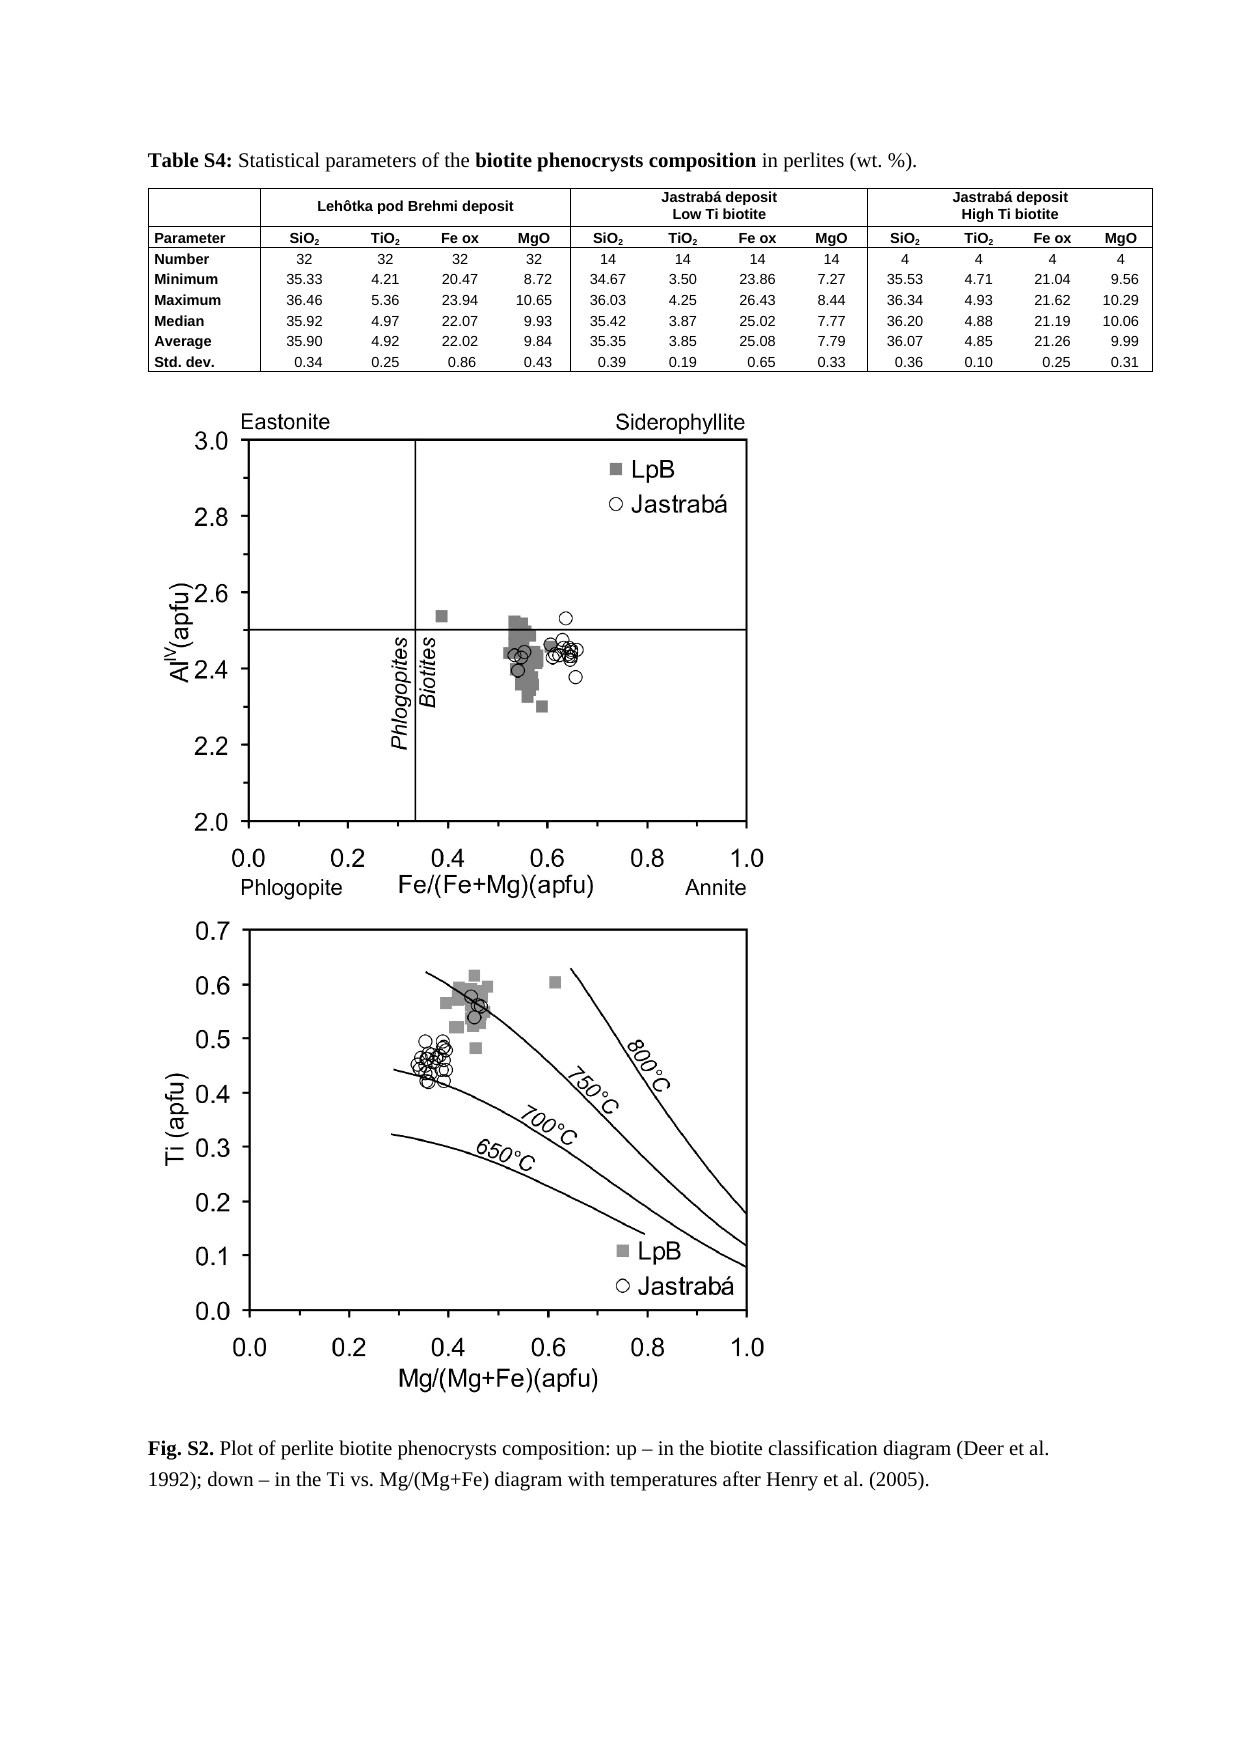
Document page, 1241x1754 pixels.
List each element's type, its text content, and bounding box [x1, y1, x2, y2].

table_cell 35.92 [261, 309, 348, 329]
table_cell 0.25 [1015, 350, 1089, 371]
table_cell Parameter [149, 227, 260, 247]
table_cell 32 [348, 248, 422, 268]
table_cell Average [149, 330, 260, 350]
table_cell 4.88 [942, 309, 1015, 329]
table_cell Number [149, 248, 260, 268]
table_cell 14 [645, 248, 720, 268]
table_cell 10.06 [1089, 309, 1152, 329]
table_cell 0.19 [645, 350, 720, 371]
table_cell 7.79 [795, 330, 867, 350]
table_cell 0.65 [720, 350, 795, 371]
table_cell 35.35 [571, 330, 645, 350]
table_cell TiO2 [942, 227, 1015, 247]
table_cell 21.26 [1015, 330, 1089, 350]
table_cell 36.20 [868, 309, 942, 329]
table_cell 20.47 [423, 268, 497, 288]
table_cell 7.27 [795, 268, 867, 288]
table_cell 0.31 [1089, 350, 1152, 371]
table_cell 35.42 [571, 309, 645, 329]
table_cell 7.77 [795, 309, 867, 329]
table_cell 10.65 [497, 288, 570, 309]
table_cell SiO2 [261, 227, 348, 247]
table_cell 4.21 [348, 268, 422, 288]
table_cell 3.85 [645, 330, 720, 350]
table_cell 0.34 [261, 350, 348, 371]
table_cell 22.02 [423, 330, 497, 350]
table_cell 8.44 [795, 288, 867, 309]
table_cell 14 [720, 248, 795, 268]
table_cell Fe ox [423, 227, 497, 247]
table_cell 4.93 [942, 288, 1015, 309]
table_cell 32 [423, 248, 497, 268]
table_cell 36.34 [868, 288, 942, 309]
table_cell 4.71 [942, 268, 1015, 288]
table_cell 0.39 [571, 350, 645, 371]
table_cell 35.33 [261, 268, 348, 288]
table_cell SiO2 [571, 227, 645, 247]
text Fig. S2. Plot of perlite biotite phenocrysts composition: up – in the biotite classification diagram (Deer et al. 1992); down – in the Ti vs. Mg/(Mg+Fe) diagram with temperatures after Henry et al. (2005). [148, 1431, 1093, 1493]
table_cell 10.29 [1089, 288, 1152, 309]
table_cell Fe ox [1015, 227, 1089, 247]
table_cell 9.99 [1089, 330, 1152, 350]
text Table S4: Statistical parameters of the biotite phenocrysts composition in perlites (wt. %). [148, 148, 1093, 172]
table_cell 14 [571, 248, 645, 268]
table_cell MgO [497, 227, 570, 247]
table_cell 4.97 [348, 309, 422, 329]
table_cell 4.92 [348, 330, 422, 350]
table_cell 32 [497, 248, 570, 268]
table_cell 4 [1015, 248, 1089, 268]
table_cell 9.84 [497, 330, 570, 350]
table_cell 36.46 [261, 288, 348, 309]
table_cell Fe ox [720, 227, 795, 247]
table_cell 34.67 [571, 268, 645, 288]
table_cell 0.10 [942, 350, 1015, 371]
table_cell 4 [942, 248, 1015, 268]
table_cell 3.50 [645, 268, 720, 288]
table_cell MgO [1089, 227, 1152, 247]
table_cell Std. dev. [149, 350, 260, 371]
table_cell 35.90 [261, 330, 348, 350]
table_cell 23.94 [423, 288, 497, 309]
table_header Jastrabá deposit Low Ti biotite [571, 189, 867, 226]
table_cell 36.07 [868, 330, 942, 350]
table_cell 5.36 [348, 288, 422, 309]
table_cell 0.25 [348, 350, 422, 371]
table_cell 9.93 [497, 309, 570, 329]
table_cell TiO2 [645, 227, 720, 247]
table_cell 21.19 [1015, 309, 1089, 329]
table_cell 25.08 [720, 330, 795, 350]
table_cell TiO2 [348, 227, 422, 247]
table_cell 0.36 [868, 350, 942, 371]
table_cell 26.43 [720, 288, 795, 309]
table_cell 0.33 [795, 350, 867, 371]
table_cell MgO [795, 227, 867, 247]
table_header Lehôtka pod Brehmi deposit [261, 189, 570, 226]
table_cell 0.86 [423, 350, 497, 371]
table_cell 4.85 [942, 330, 1015, 350]
table_cell Minimum [149, 268, 260, 288]
table_cell 4 [1089, 248, 1152, 268]
table_cell 36.03 [571, 288, 645, 309]
table_cell 32 [261, 248, 348, 268]
table_header Jastrabá deposit High Ti biotite [868, 189, 1152, 226]
table_cell 21.62 [1015, 288, 1089, 309]
table_cell 0.43 [497, 350, 570, 371]
table_cell 3.87 [645, 309, 720, 329]
table_header [149, 189, 260, 226]
table_cell 21.04 [1015, 268, 1089, 288]
table_cell SiO2 [868, 227, 942, 247]
table_cell 25.02 [720, 309, 795, 329]
table_cell Maximum [149, 288, 260, 309]
table_cell 4.25 [645, 288, 720, 309]
table_cell 22.07 [423, 309, 497, 329]
table_cell 14 [795, 248, 867, 268]
picture [147, 411, 776, 1406]
table_cell 23.86 [720, 268, 795, 288]
table_cell 4 [868, 248, 942, 268]
table_cell 9.56 [1089, 268, 1152, 288]
table_cell Median [149, 309, 260, 329]
table_cell 8.72 [497, 268, 570, 288]
table_cell 35.53 [868, 268, 942, 288]
